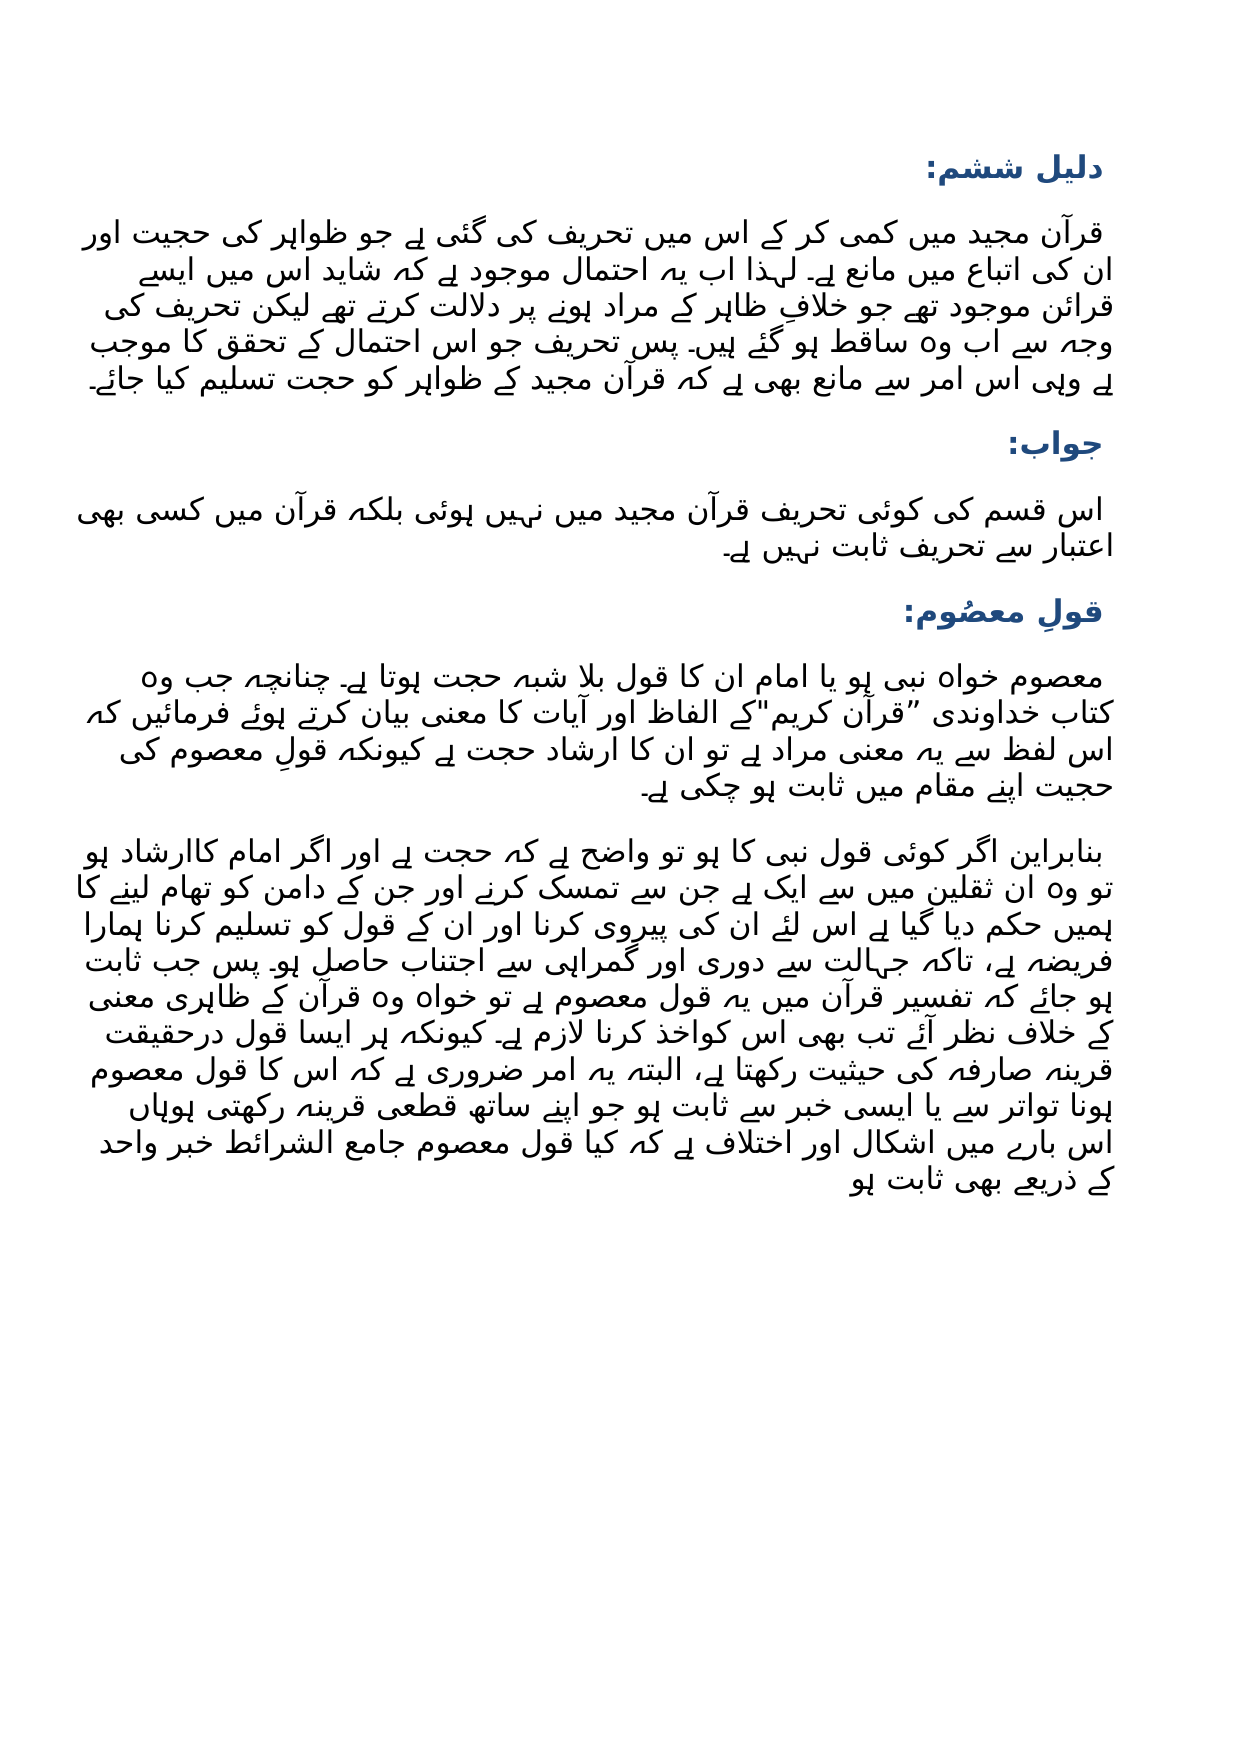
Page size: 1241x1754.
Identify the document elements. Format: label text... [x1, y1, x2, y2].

text بنابراین اگر کوئی قول نبی کا ہو تو واضح ہے کہ حجت ہے اور اگر امام کاارشاد ہو تو وہ ان ثقلین میں سے ایک ہے جن سے تمسک کرنے اور جن کے دامن کو تھام لینے کا ہمیں حکم دیا گیا ہے اس لئے ان کی پیروی کرنا اور ان کے قول کو تسلیم کرنا ہمارا فریضہ ہے، تاکہ جہالت سے دوری اور گمراہی سے اجتناب حاصل ہو۔ پس جب ثابت ہو جائے کہ تفسیر قرآن میں یہ قول معصوم ہے تو خواہ وہ قرآن کے ظاہری معنی کے خلاف نظر آئے تب بھی اس کواخذ کرنا لازم ہے۔ کیونکہ ہر ایسا قول درحقیقت قرینہ صارفہ کی حیثیت رکھتا ہے، البتہ یہ امر ضروری ہے کہ اس کا قول معصوم ہونا تواتر سے یا ایسی خبر سے ثابت ہو جو اپنے ساتھ قطعی قرینہ رکھتی ہوہاں اس بارے میں اشکال اور اختلاف ہے کہ کیا قول معصوم جامع الشرائط خبر واحد کے ذریعے بھی ثابت ہو [72, 833, 1114, 1197]
subtitle جواب: [72, 426, 1114, 462]
text قرآن مجید میں کمی کر کے اس میں تحریف کی گئی ہے جو ظواہر کی حجیت اور ان کی اتباع میں مانع ہے۔ لہذا اب یہ احتمال موجود ہے کہ شاید اس میں ایسے قرائن موجود تھے جو خلافِ ظاہر کے مراد ہونے پر دلالت کرتے تھے لیکن تحریف کی وجہ سے اب وہ ساقط ہو گئے ہیں۔ پس تحریف جو اس احتمال کے تحقق کا موجب ہے وہی اس امر سے مانع بھی ہے کہ قرآن مجید کے ظواہر کو حجت تسلیم کیا جائے۔ [72, 215, 1114, 396]
text معصوم خواہ نبی ہو یا امام ان کا قول بلا شبہ حجت ہوتا ہے۔ چنانچہ جب وہ کتاب خداوندی ”قرآن کریم"کے الفاظ اور آیات کا معنی بیان کرتے ہوئے فرمائیں کہ اس لفظ سے یہ معنی مراد ہے تو ان کا ارشاد حجت ہے کیونکہ قولِ معصوم کی حجیت اپنے مقام میں ثابت ہو چکی ہے۔ [72, 658, 1114, 804]
subtitle قولِ معصُوم: [72, 593, 1114, 629]
subtitle دلیل ششم: [72, 149, 1114, 186]
text اس قسم کی کوئی تحریف قرآن مجید میں نہیں ہوئی بلکہ قرآن میں کسی بھی اعتبار سے تحریف ثابت نہیں ہے۔ [72, 491, 1114, 564]
